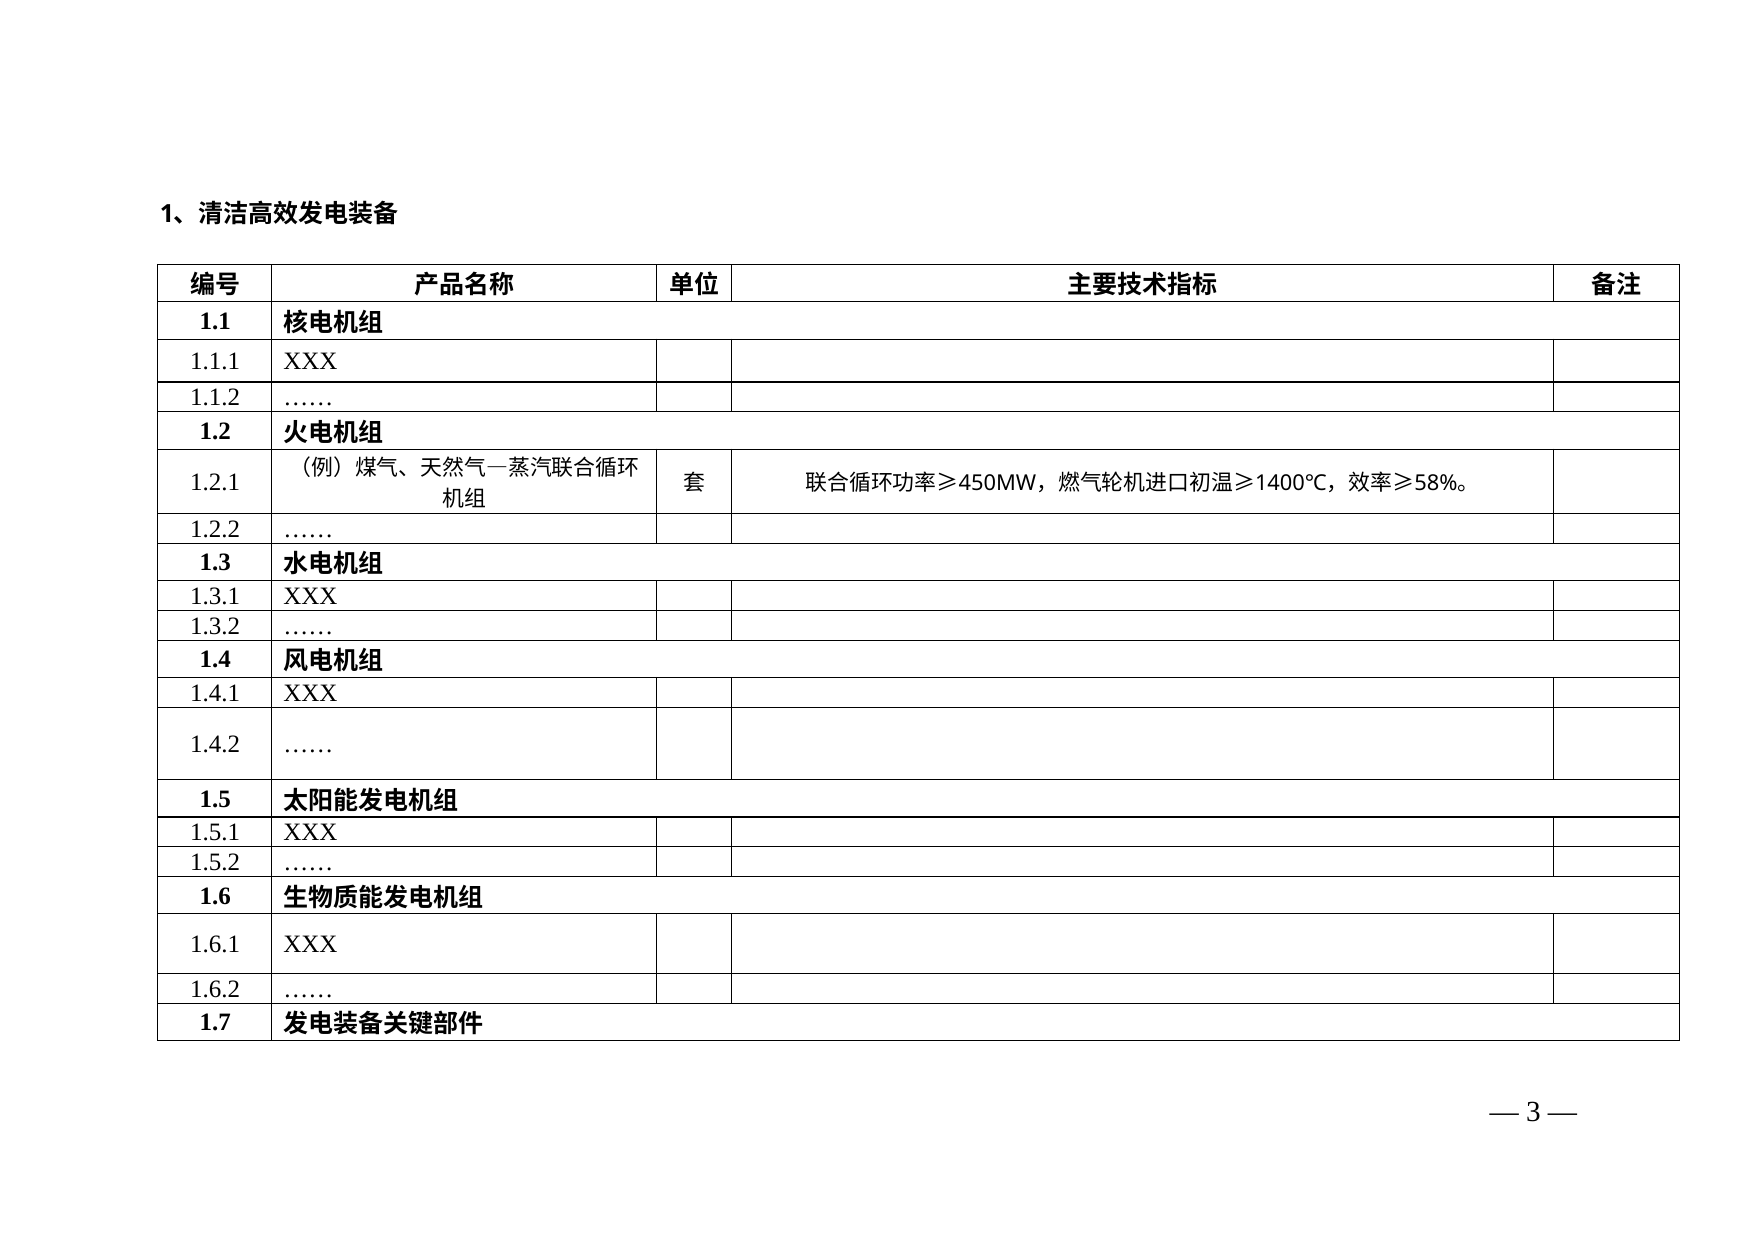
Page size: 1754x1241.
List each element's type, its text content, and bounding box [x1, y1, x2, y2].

table_cell …… [272, 383, 656, 411]
table_cell 1.1 [158, 302, 271, 338]
table_cell 1.1.2 [158, 383, 271, 411]
table_cell [732, 974, 1553, 1002]
table_cell [1554, 914, 1679, 973]
table_cell 1.2 [158, 412, 271, 448]
table_cell …… [272, 974, 656, 1002]
table_cell [732, 340, 1553, 381]
table_cell [657, 914, 731, 973]
table_cell 太阳能发电机组 [272, 780, 1679, 816]
table_cell [1554, 708, 1679, 779]
table_cell [732, 383, 1553, 411]
table_cell 1.3.1 [158, 581, 271, 610]
table_cell 1.5.2 [158, 847, 271, 876]
table_cell [657, 581, 731, 610]
table_cell 发电装备关键部件 [272, 1004, 1679, 1040]
table_cell [1554, 818, 1679, 846]
table_cell [732, 514, 1553, 543]
table_cell 1.3.2 [158, 611, 271, 639]
table_cell 核电机组 [272, 302, 1679, 338]
table_cell XXX [272, 340, 656, 381]
table_cell 1.6.2 [158, 974, 271, 1002]
table_cell [657, 611, 731, 639]
table_cell 1.6 [158, 877, 271, 913]
table_cell 1.2.1 [158, 450, 271, 513]
table_header 产品名称 [272, 265, 656, 301]
table_cell 风电机组 [272, 641, 1679, 677]
table_header 单位 [657, 265, 731, 301]
table_cell [1554, 383, 1679, 411]
table_cell [657, 514, 731, 543]
table_cell 生物质能发电机组 [272, 877, 1679, 913]
list 清洁高效发电装备 [159, 193, 1577, 230]
table_cell [657, 974, 731, 1002]
table_cell [657, 678, 731, 707]
table_cell [1554, 340, 1679, 381]
table_cell XXX [272, 678, 656, 707]
table_cell XXX [272, 818, 656, 846]
table_cell [732, 611, 1553, 639]
table_cell XXX [272, 914, 656, 973]
table_cell 1.5.1 [158, 818, 271, 846]
table_cell 1.5 [158, 780, 271, 816]
table_cell 1.4.1 [158, 678, 271, 707]
table_cell 水电机组 [272, 544, 1679, 580]
table_cell [1554, 611, 1679, 639]
table_cell [732, 581, 1553, 610]
table_cell [657, 847, 731, 876]
table_cell XXX [272, 581, 656, 610]
table_cell [1554, 450, 1679, 513]
table_cell 火电机组 [272, 412, 1679, 448]
table_cell 1.6.1 [158, 914, 271, 973]
table_cell （例）煤气、天然气—蒸汽联合循环机组 [272, 450, 656, 513]
table_cell 1.3 [158, 544, 271, 580]
table_cell [657, 818, 731, 846]
table_header 主要技术指标 [732, 265, 1553, 301]
table_cell 联合循环功率≥450MW，燃气轮机进口初温≥1400℃，效率≥58%。 [732, 450, 1553, 513]
table_cell 1.4.2 [158, 708, 271, 779]
table_cell [732, 708, 1553, 779]
table_cell [1554, 678, 1679, 707]
table_cell 1.2.2 [158, 514, 271, 543]
table_cell [657, 340, 731, 381]
table_cell [657, 708, 731, 779]
table_cell [732, 678, 1553, 707]
table_cell [1554, 514, 1679, 543]
table_cell [1554, 847, 1679, 876]
table_cell [657, 383, 731, 411]
table_cell …… [272, 514, 656, 543]
table_cell …… [272, 611, 656, 639]
table_header 编号 [158, 265, 271, 301]
table_cell 套 [657, 450, 731, 513]
table_cell [1554, 581, 1679, 610]
table_cell …… [272, 708, 656, 779]
table_header 备注 [1554, 265, 1679, 301]
table_cell [732, 914, 1553, 973]
table_cell 1.1.1 [158, 340, 271, 381]
table_cell [1554, 974, 1679, 1002]
table_cell …… [272, 847, 656, 876]
table_cell [732, 847, 1553, 876]
table_cell 1.7 [158, 1004, 271, 1040]
table_cell [732, 818, 1553, 846]
table_cell 1.4 [158, 641, 271, 677]
